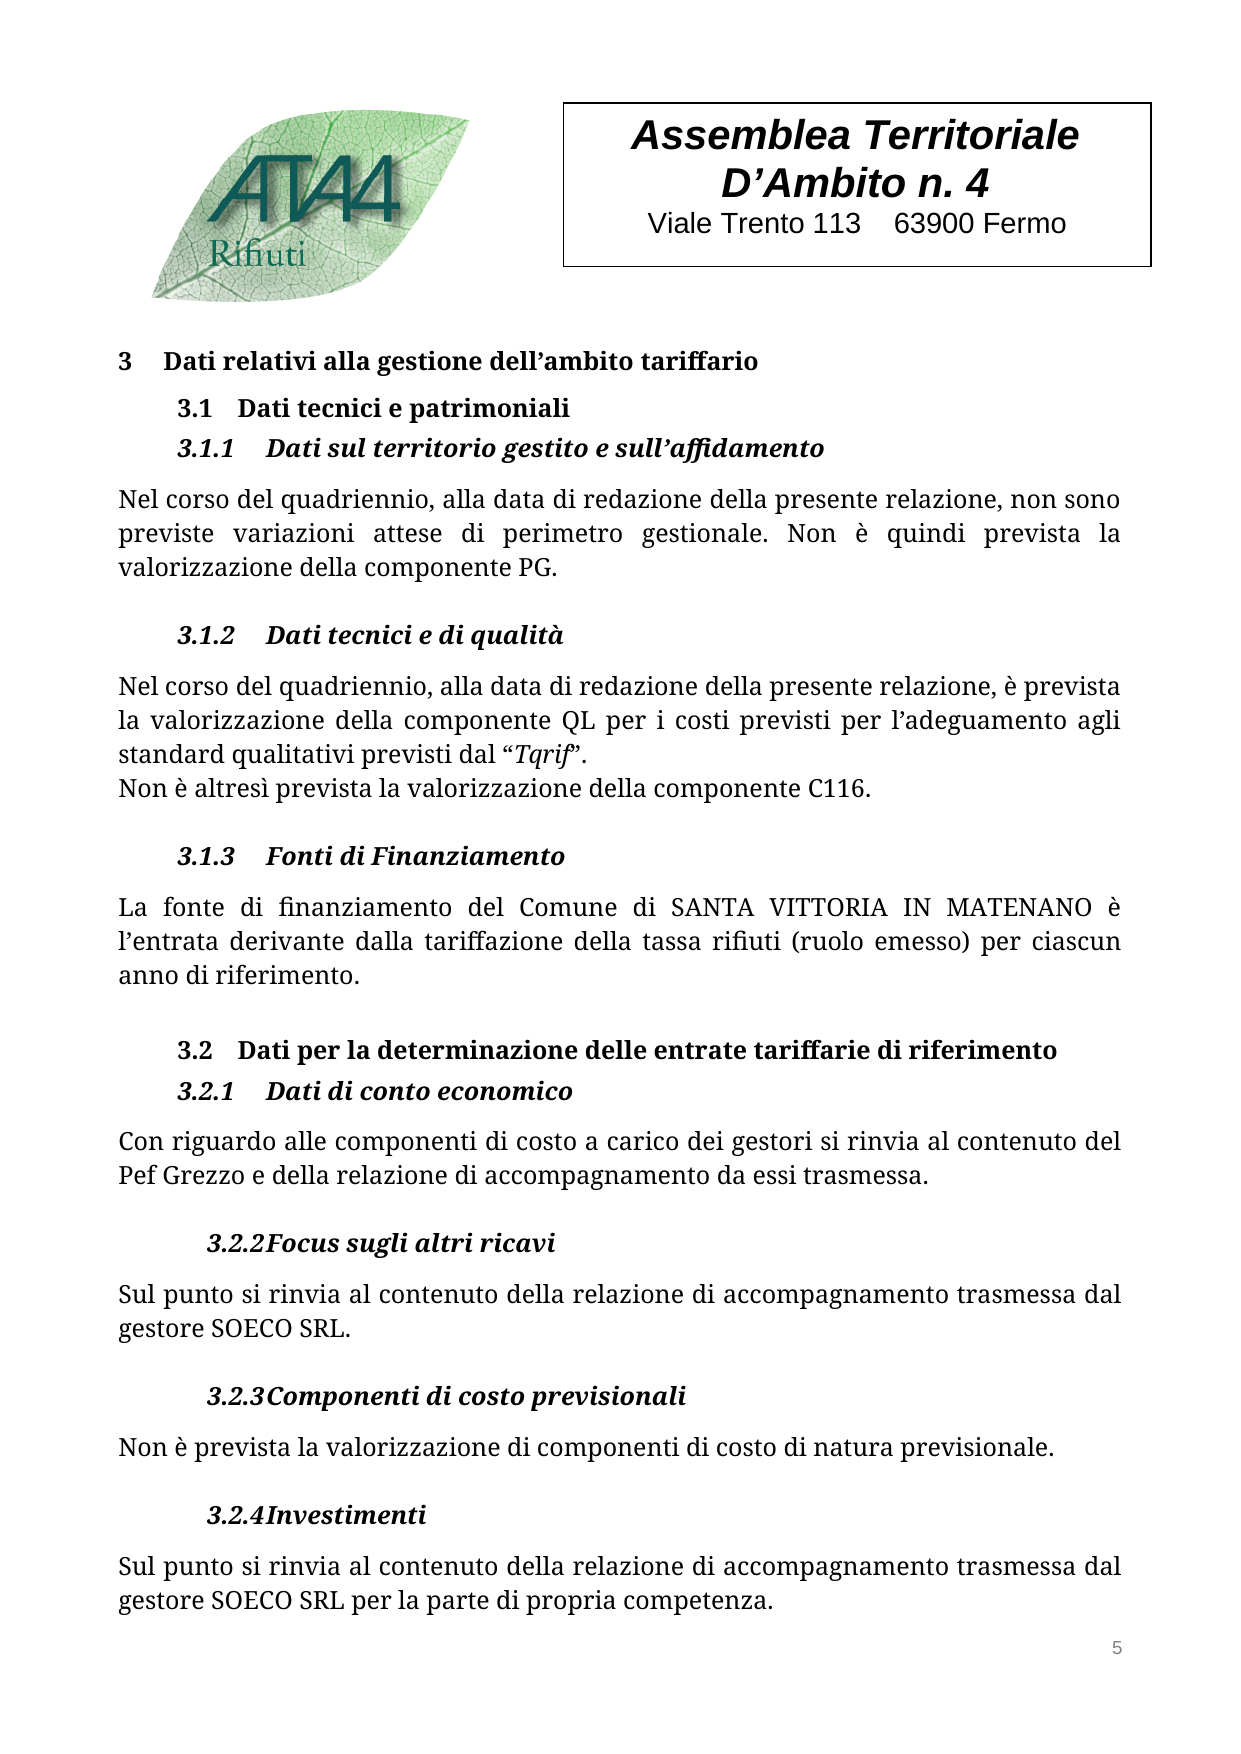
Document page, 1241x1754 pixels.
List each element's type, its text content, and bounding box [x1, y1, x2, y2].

text Sul punto si rinvia al contenuto della relazione di accompagnamento trasmessa dal gestore SOECO SRL per la parte di propria competenza. [118, 1549, 1122, 1617]
subtitle Fonti di Finanziamento [177, 839, 1122, 873]
subtitle Dati di conto economico [177, 1073, 1122, 1107]
subtitle Focus sugli altri ricavi [193, 1226, 1122, 1260]
text Nel corso del quadriennio, alla data di redazione della presente relazione, è prevista la valorizzazione della componente QL per i costi previsti per l’adeguamento agli standard qualitativi previsti dal “Tqrif”. [118, 668, 1122, 771]
subtitle Dati tecnici e di qualità [177, 618, 1122, 652]
subtitle Dati relativi alla gestione dell’ambito tariffario [118, 344, 1122, 378]
subtitle Dati per la determinazione delle entrate tariffarie di riferimento [177, 1033, 1122, 1067]
text Nel corso del quadriennio, alla data di redazione della presente relazione, non sono previste variazioni attese di perimetro gestionale. Non è quindi prevista la valorizzazione della componente PG. [118, 481, 1122, 584]
text Non è prevista la valorizzazione di componenti di costo di natura previsionale. [118, 1430, 1122, 1464]
subtitle Dati sul territorio gestito e sull’affidamento [177, 431, 1122, 465]
text Sul punto si rinvia al contenuto della relazione di accompagnamento trasmessa dal gestore SOECO SRL. [118, 1277, 1122, 1345]
subtitle Investimenti [193, 1498, 1122, 1532]
text La fonte di finanziamento del Comune di SANTA VITTORIA IN MATENANO è l’entrata derivante dalla tariffazione della tassa rifiuti (ruolo emesso) per ciascun anno di riferimento. [118, 889, 1122, 992]
text Con riguardo alle componenti di costo a carico dei gestori si rinvia al contenuto del Pef Grezzo e della relazione di accompagnamento da essi trasmessa. [118, 1124, 1122, 1192]
text Non è altresì prevista la valorizzazione della componente C116. [118, 771, 1122, 805]
subtitle Componenti di costo previsionali [193, 1379, 1122, 1413]
subtitle Dati tecnici e patrimoniali [177, 390, 1122, 424]
